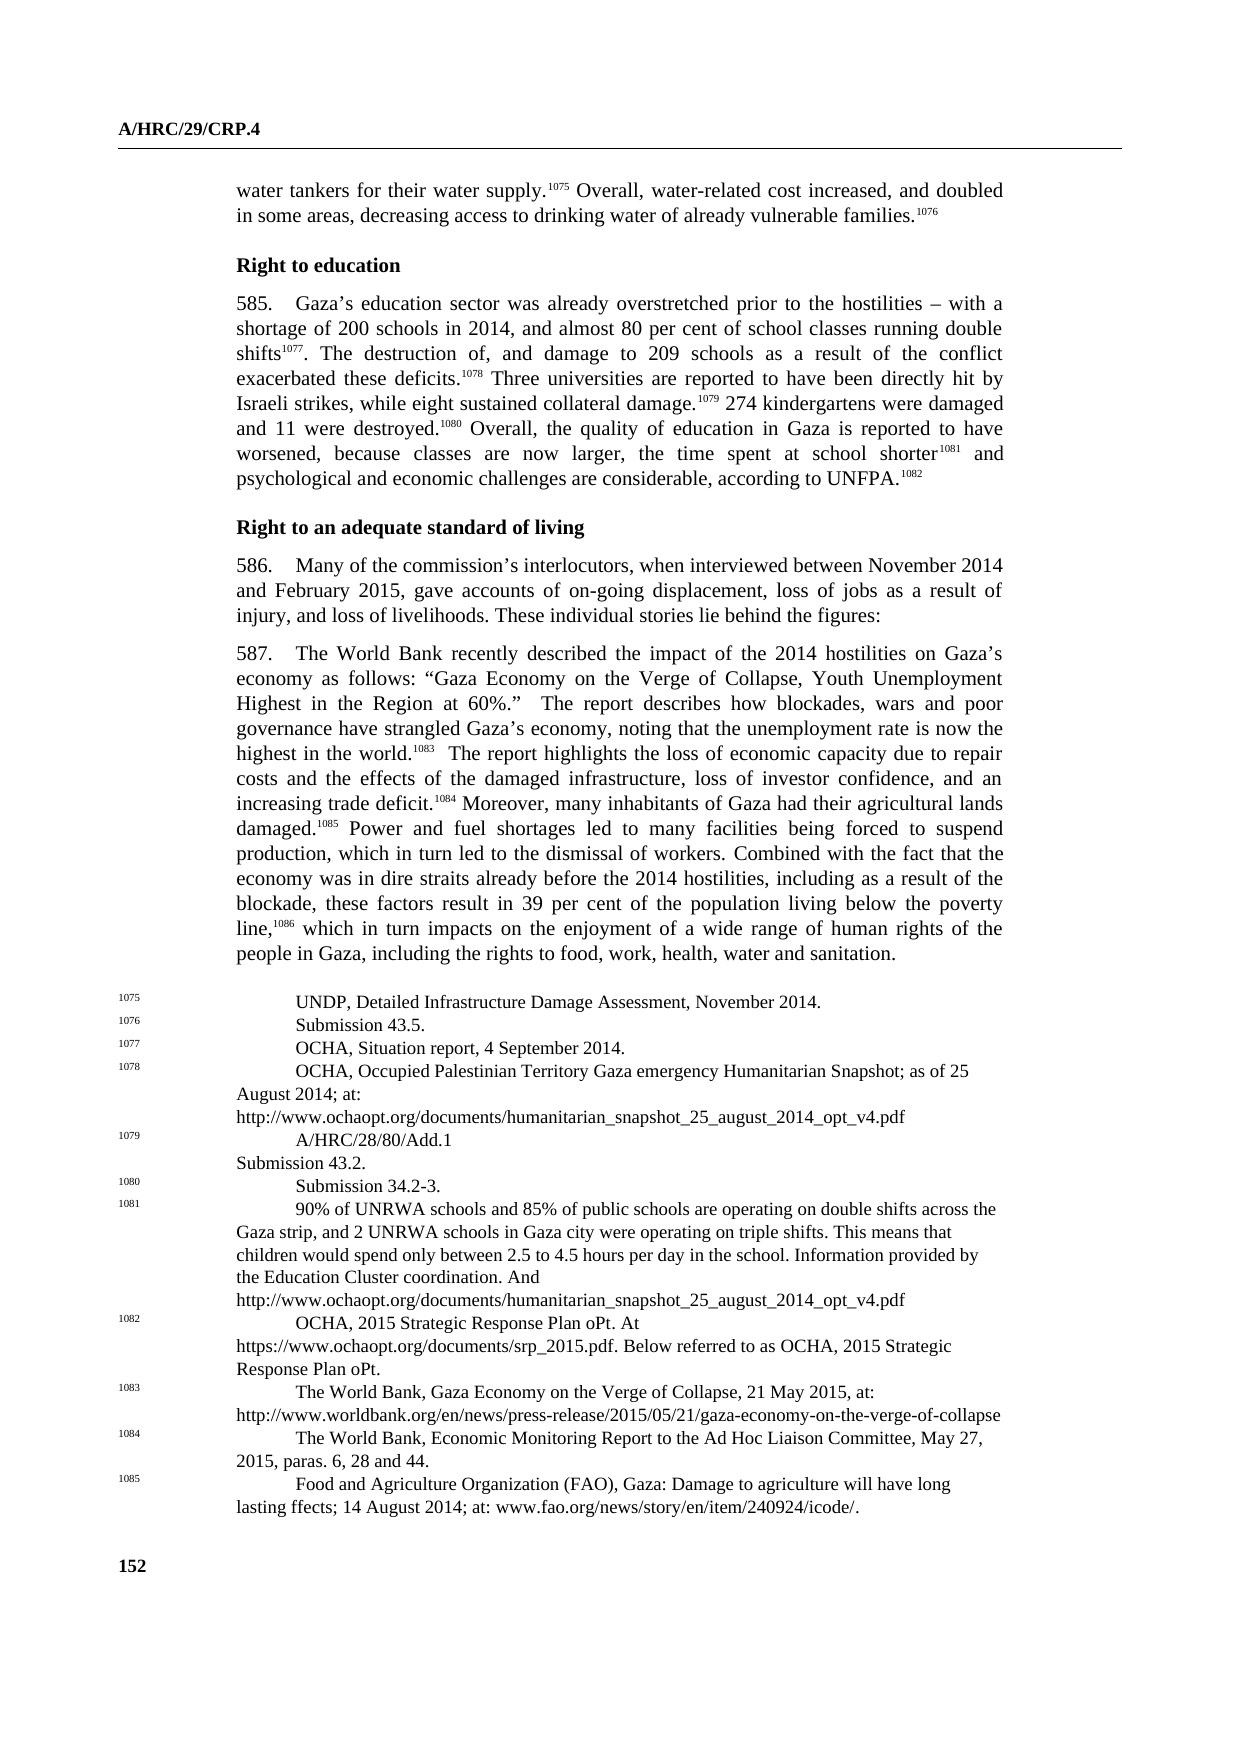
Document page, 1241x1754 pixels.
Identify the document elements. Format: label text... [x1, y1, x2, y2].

text 587. The World Bank recently described the impact of the 2014 hostilities on Gaza’s economy as follows: “Gaza Economy on the Verge of Collapse, Youth Unemployment Highest in the Region at 60%.” The report describes how blockades, wars and poor governance have strangled Gaza’s economy, noting that the unemployment rate is now the highest in the world. The report highlights the loss of economic capacity due to repair costs and the effects of the damaged infrastructure, loss of investor confidence, and an increasing trade deficit. Moreover, many inhabitants of Gaza had their agricultural lands damaged. Power and fuel shortages led to many facilities being forced to suspend production, which in turn led to the dismissal of workers. Combined with the fact that the economy was in dire straits already before the 2014 hostilities, including as a result of the blockade, these factors result in 39 per cent of the population living below the poverty line, which in turn impacts on the enjoyment of a wide range of human rights of the people in Gaza, including the rights to food, work, health, water and sanitation. [236, 640, 1004, 965]
text Right to an adequate standard of living [118, 515, 1004, 540]
text 586. Many of the commission’s interlocutors, when interviewed between November 2014 and February 2015, gave accounts of on-going displacement, loss of jobs as a result of injury, and loss of livelihoods. These individual stories lie behind the figures: [236, 552, 1004, 627]
text 585. Gaza’s education sector was already overstretched prior to the hostilities – with a shortage of 200 schools in 2014, and almost 80 per cent of school classes running double shifts. The destruction of, and damage to 209 schools as a result of the conflict exacerbated these deficits. Three universities are reported to have been directly hit by Israeli strikes, while eight sustained collateral damage. 274 kindergartens were damaged and 11 were destroyed. Overall, the quality of education in Gaza is reported to have worsened, because classes are now larger, the time spent at school shorter and psychological and economic challenges are considerable, according to UNFPA. [236, 290, 1004, 490]
text Right to education [118, 252, 1004, 277]
